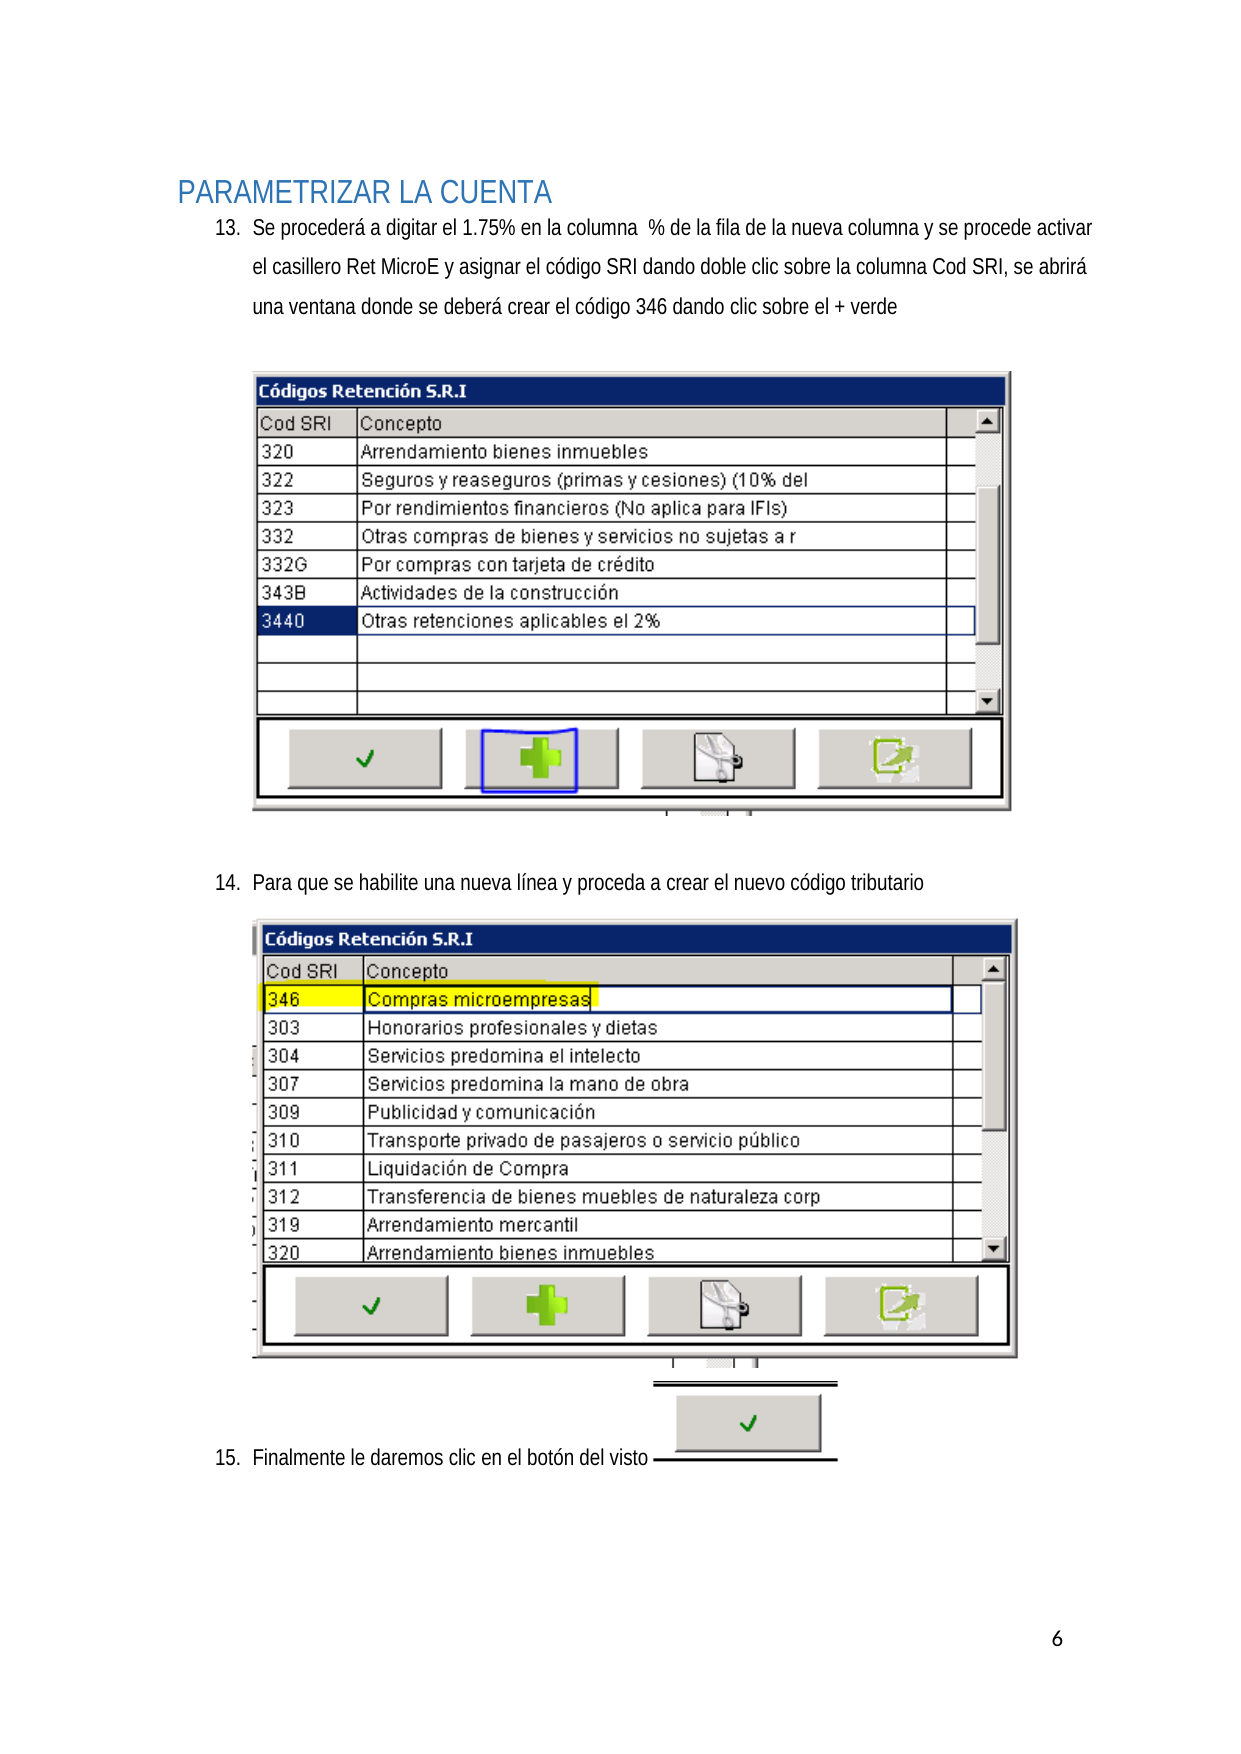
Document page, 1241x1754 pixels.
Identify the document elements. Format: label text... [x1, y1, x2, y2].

picture [252, 371, 1021, 816]
picture [653, 1381, 838, 1466]
picture [252, 908, 1029, 1368]
list Finalmente le daremos clic en el botón del visto [215, 1382, 1093, 1471]
subtitle PARAMETRIZAR LA CUENTA [177, 173, 1063, 211]
list Se procederá a digitar el 1.75% en la columna % de la fila de la nueva columna y se procede activar el casillero Ret MicroE y asignar el código SRI dando doble clic sobre la columna Cod SRI, se abrirá una ventana donde se deberá crear el código 346 dando clic sobre el + verde [215, 214, 1093, 319]
list Para que se habilite una nueva línea y proceda a crear el nuevo código tributario [215, 869, 1093, 895]
